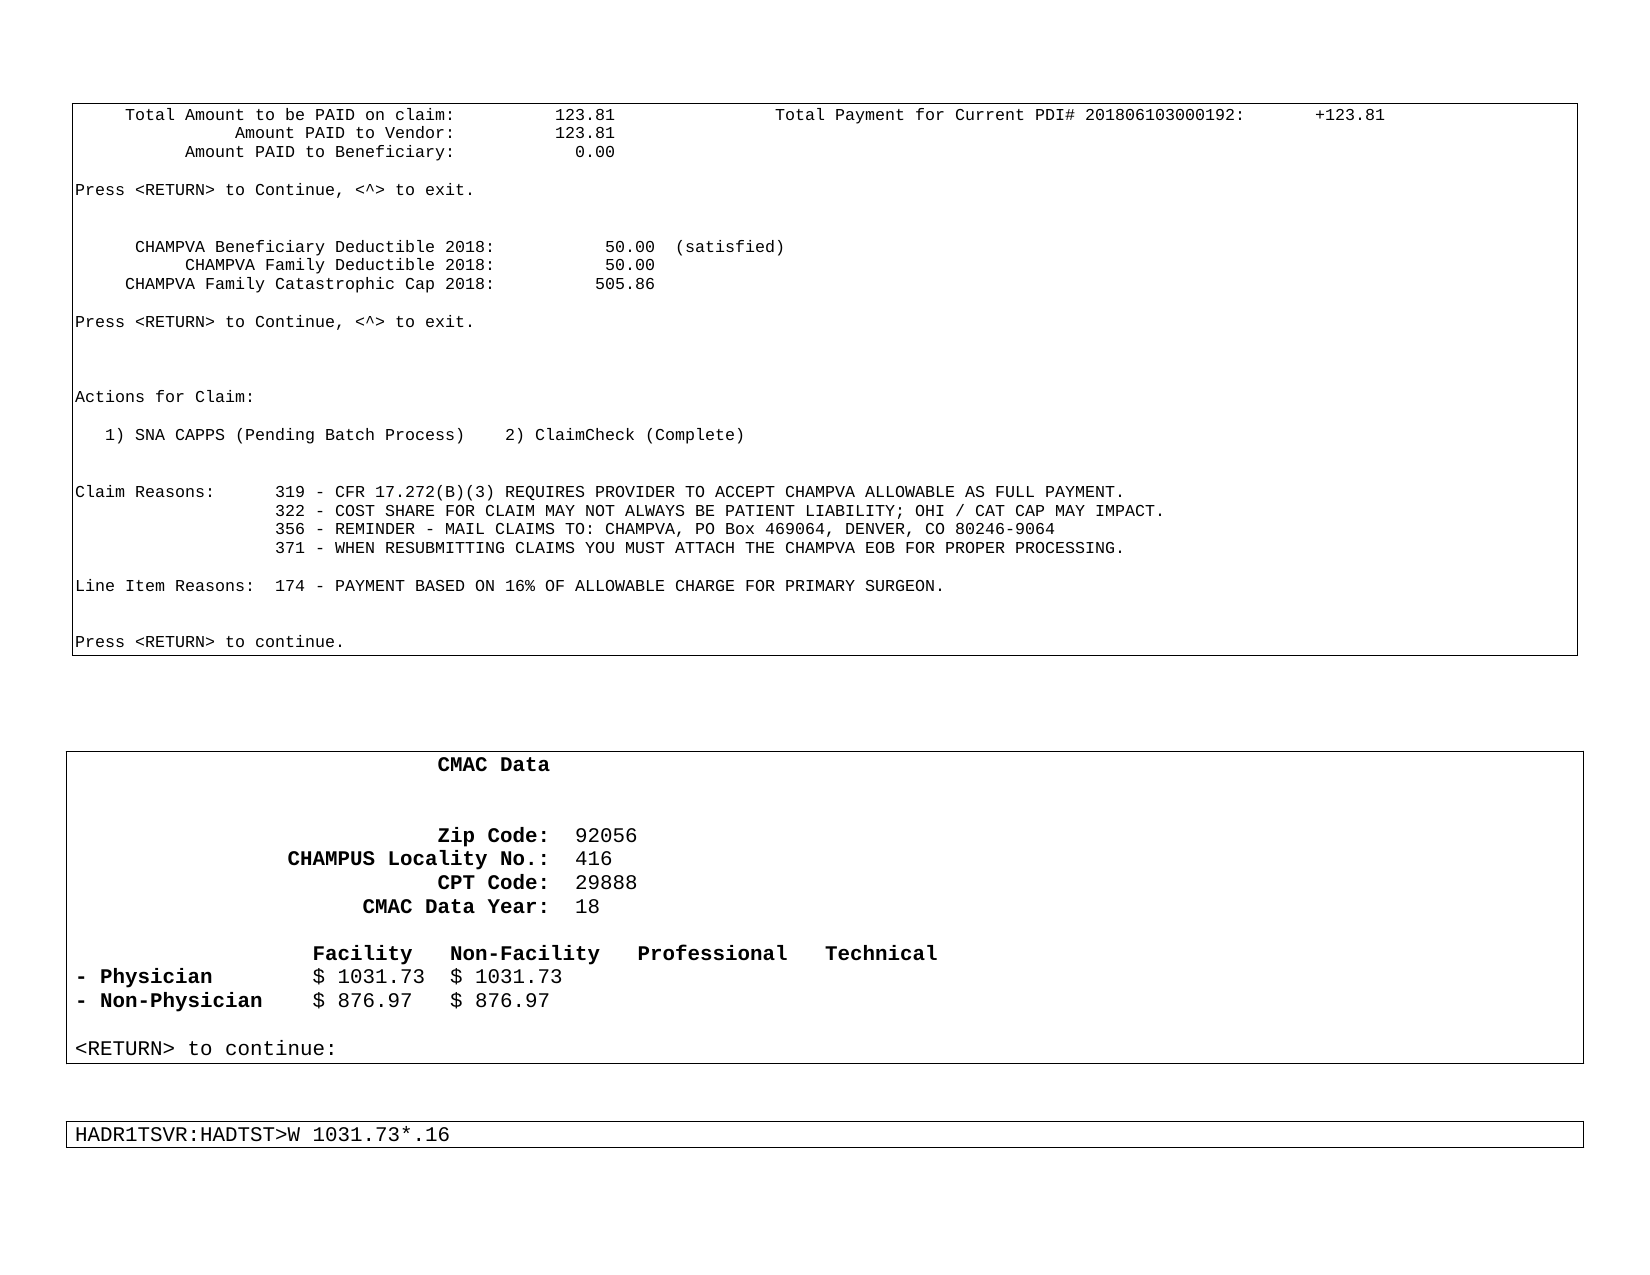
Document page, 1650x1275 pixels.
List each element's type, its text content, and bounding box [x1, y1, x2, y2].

text Press <RETURN> to Continue, <^> to exit. [75, 182, 1575, 200]
text CPT Code: 29888 [75, 872, 1575, 896]
text HADR1TSVR:HADTST>W 1031.73*.16 [67, 1122, 1583, 1147]
text Zip Code: 92056 [75, 825, 1575, 848]
text Amount PAID to Beneficiary: 0.00 [75, 144, 1575, 163]
text 322 - COST SHARE FOR CLAIM MAY NOT ALWAYS BE PATIENT LIABILITY; OHI / CAT CAP MAY IMPACT. [75, 502, 1575, 521]
text <RETURN> to continue: [67, 1034, 1583, 1063]
text Actions for Claim: [75, 389, 1575, 408]
text CHAMPVA Beneficiary Deductible 2018: 50.00 (satisfied) [75, 238, 1575, 257]
text 1) SNA CAPPS (Pending Batch Process) 2) ClaimCheck (Complete) [75, 427, 1575, 446]
text CMAC Data Year: 18 [75, 896, 1575, 919]
text Press <RETURN> to continue. [73, 631, 1577, 655]
text Amount PAID to Vendor: 123.81 [75, 125, 1575, 144]
text Press <RETURN> to Continue, <^> to exit. [75, 313, 1575, 332]
text CMAC Data [67, 752, 1583, 777]
text Claim Reasons: 319 - CFR 17.272(B)(3) REQUIRES PROVIDER TO ACCEPT CHAMPVA ALLOWABLE AS FULL PAYMENT. [75, 483, 1575, 502]
text CHAMPUS Locality No.: 416 [75, 848, 1575, 872]
text 356 - REMINDER - MAIL CLAIMS TO: CHAMPVA, PO Box 469064, DENVER, CO 80246-9064 [75, 521, 1575, 540]
text - Physician $ 1031.73 $ 1031.73 [75, 967, 1575, 990]
text - Non-Physician $ 876.97 $ 876.97 [75, 990, 1575, 1014]
text CHAMPVA Family Deductible 2018: 50.00 [75, 257, 1575, 276]
text CHAMPVA Family Catastrophic Cap 2018: 505.86 [75, 276, 1575, 295]
text Total Amount to be PAID on claim: 123.81 Total Payment for Current PDI# 201806103000192: +123.81 [73, 104, 1577, 125]
text Facility Non-Facility Professional Technical [75, 943, 1575, 967]
text 371 - WHEN RESUBMITTING CLAIMS YOU MUST ATTACH THE CHAMPVA EOB FOR PROPER PROCESSING. [75, 540, 1575, 559]
text Line Item Reasons: 174 - PAYMENT BASED ON 16% OF ALLOWABLE CHARGE FOR PRIMARY SURGEON. [75, 577, 1575, 596]
